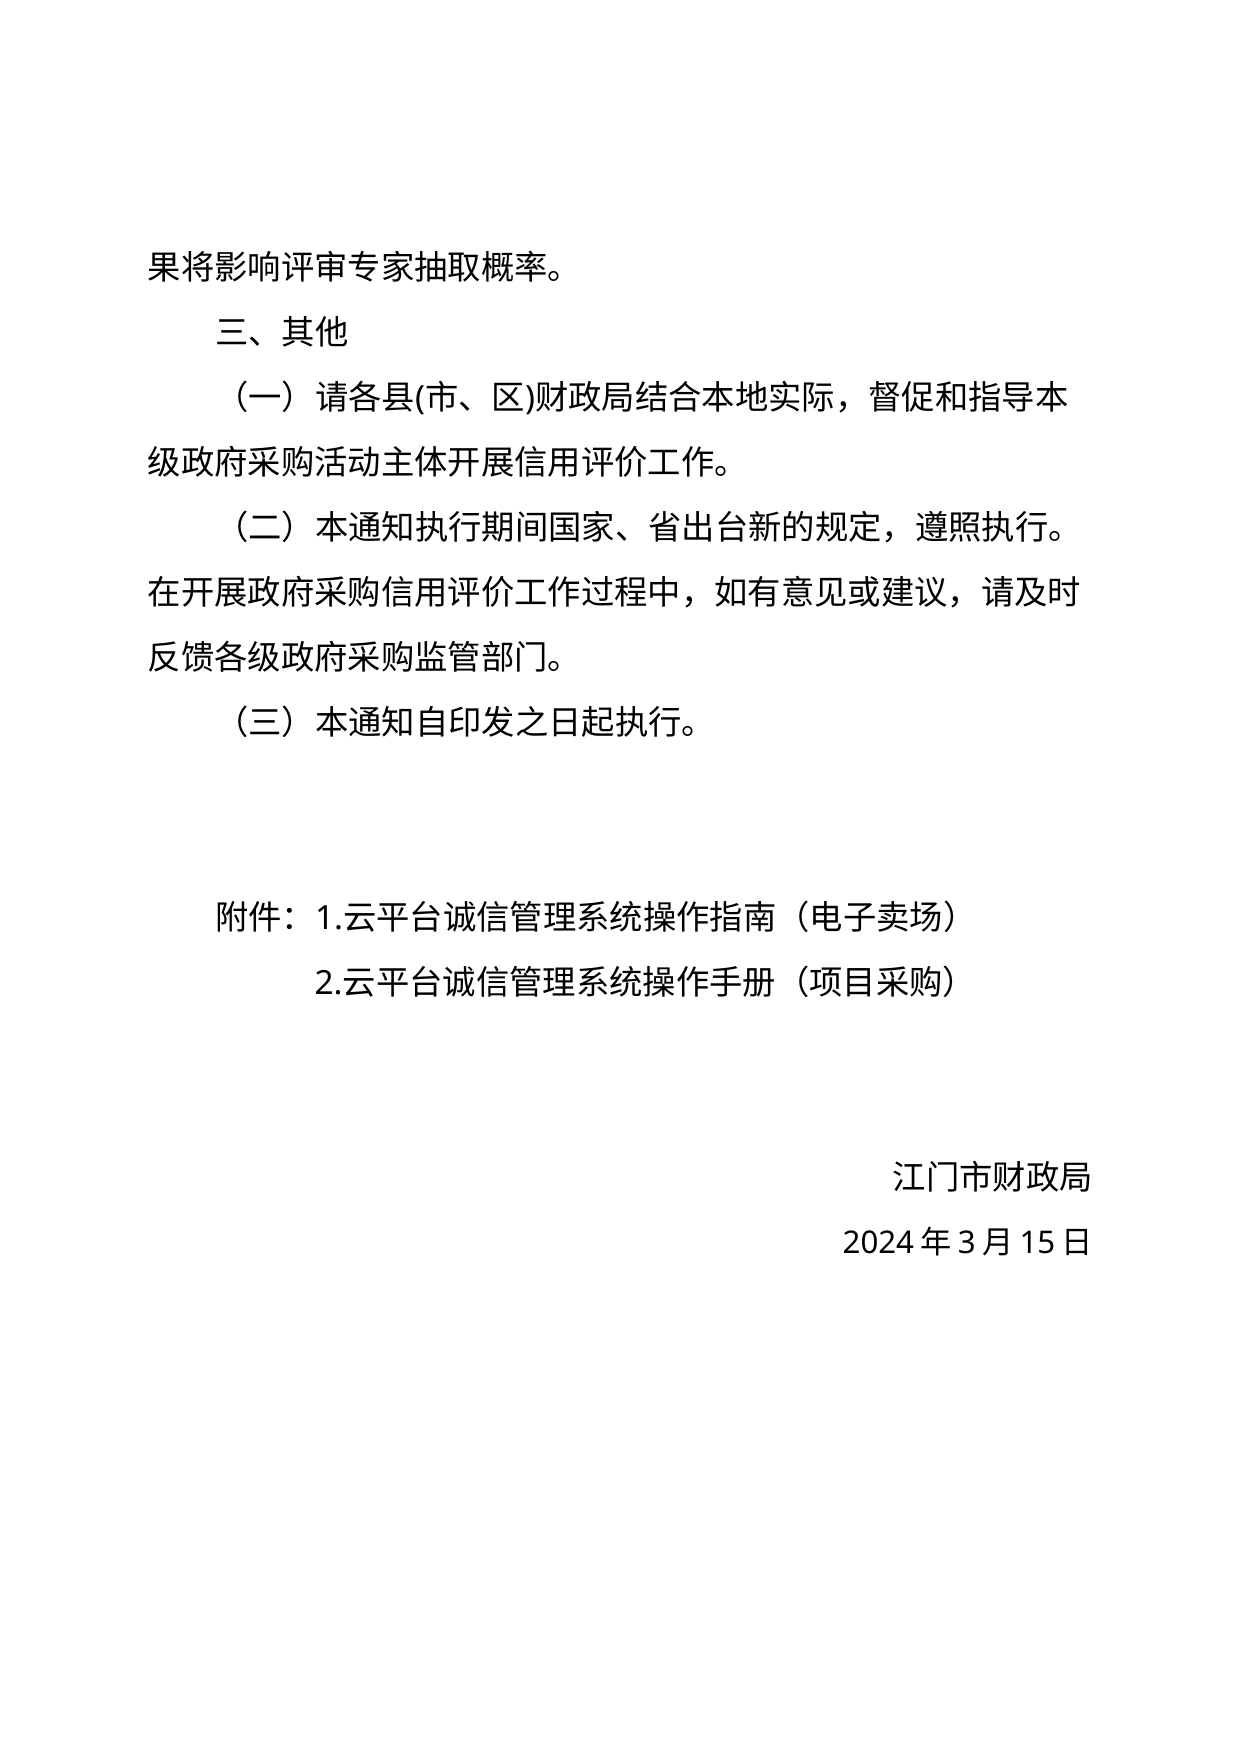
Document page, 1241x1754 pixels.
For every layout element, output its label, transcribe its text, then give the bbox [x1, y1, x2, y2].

text （一）请各县(市、区)财政局结合本地实际，督促和指导本级政府采购活动主体开展信用评价工作。 [148, 363, 1092, 493]
text 2024年3月15日 [148, 1208, 1092, 1273]
text 2.云平台诚信管理系统操作手册（项目采购） [148, 948, 1092, 1013]
text （二）本通知执行期间国家、省出台新的规定，遵照执行。在开展政府采购信用评价工作过程中，如有意见或建议，请及时反馈各级政府采购监管部门。 [148, 493, 1092, 688]
text 江门市财政局 [148, 1143, 1092, 1208]
text 三、其他 [148, 298, 1092, 363]
text 附件：1.云平台诚信管理系统操作指南（电子卖场） [148, 883, 1092, 948]
text （三）本通知自印发之日起执行。 [148, 688, 1092, 753]
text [148, 233, 1092, 298]
